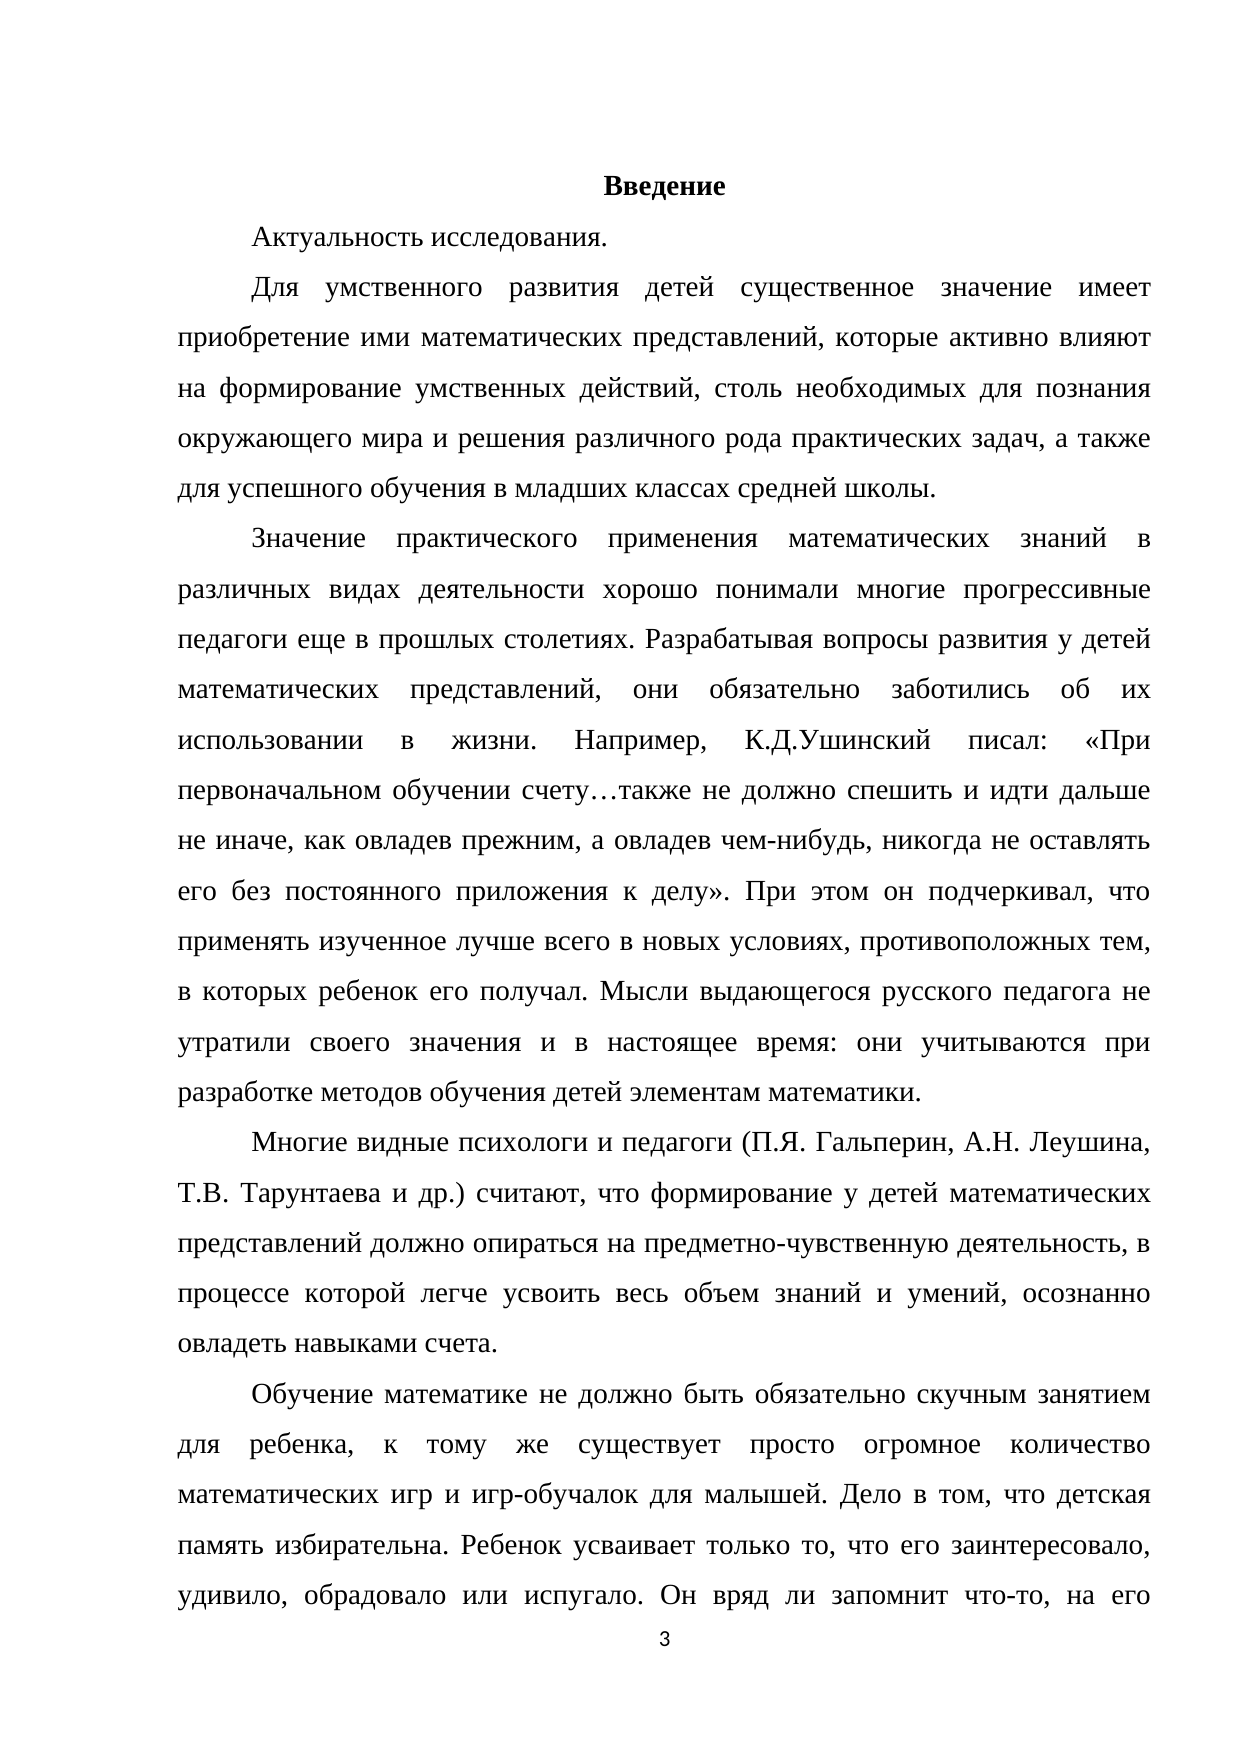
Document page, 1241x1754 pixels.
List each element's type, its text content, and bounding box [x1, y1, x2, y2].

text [177, 1376, 1152, 1611]
text Для умственного развития детей существенное значение имеет приобретение ими математических представлений, которые активно влияют на формирование умственных действий, столь необходимых для познания окружающего мира и решения различного рода практических задач, а также для успешного обучения в младших классах средней школы. [177, 269, 1152, 504]
text Введение [177, 168, 1152, 202]
text Актуальность исследования. [177, 219, 1152, 252]
text Многие видные психологи и педагоги (П.Я. Гальперин, А.Н. Леушина, Т.В. Тарунтаева и др.) считают, что формирование у детей математических представлений должно опираться на предметно-чувственную деятельность, в процессе которой легче усвоить весь объем знаний и умений, осознанно овладеть навыками счета. [177, 1124, 1152, 1359]
text Значение практического применения математических знаний в различных видах деятельности хорошо понимали многие прогрессивные педагоги еще в прошлых столетиях. Разрабатывая вопросы развития у детей математических представлений, они обязательно заботились об их использовании в жизни. Например, К.Д.Ушинский писал: «При первоначальном обучении счету…также не должно спешить и идти дальше не иначе, как овладев прежним, а овладев чем-нибудь, никогда не оставлять его без постоянного приложения к делу». При этом он подчеркивал, что применять изученное лучше всего в новых условиях, противоположных тем, в которых ребенок его получал. Мысли выдающегося русского педагога не утратили своего значения и в настоящее время: они учитываются при разработке методов обучения детей элементам математики. [177, 521, 1152, 1108]
